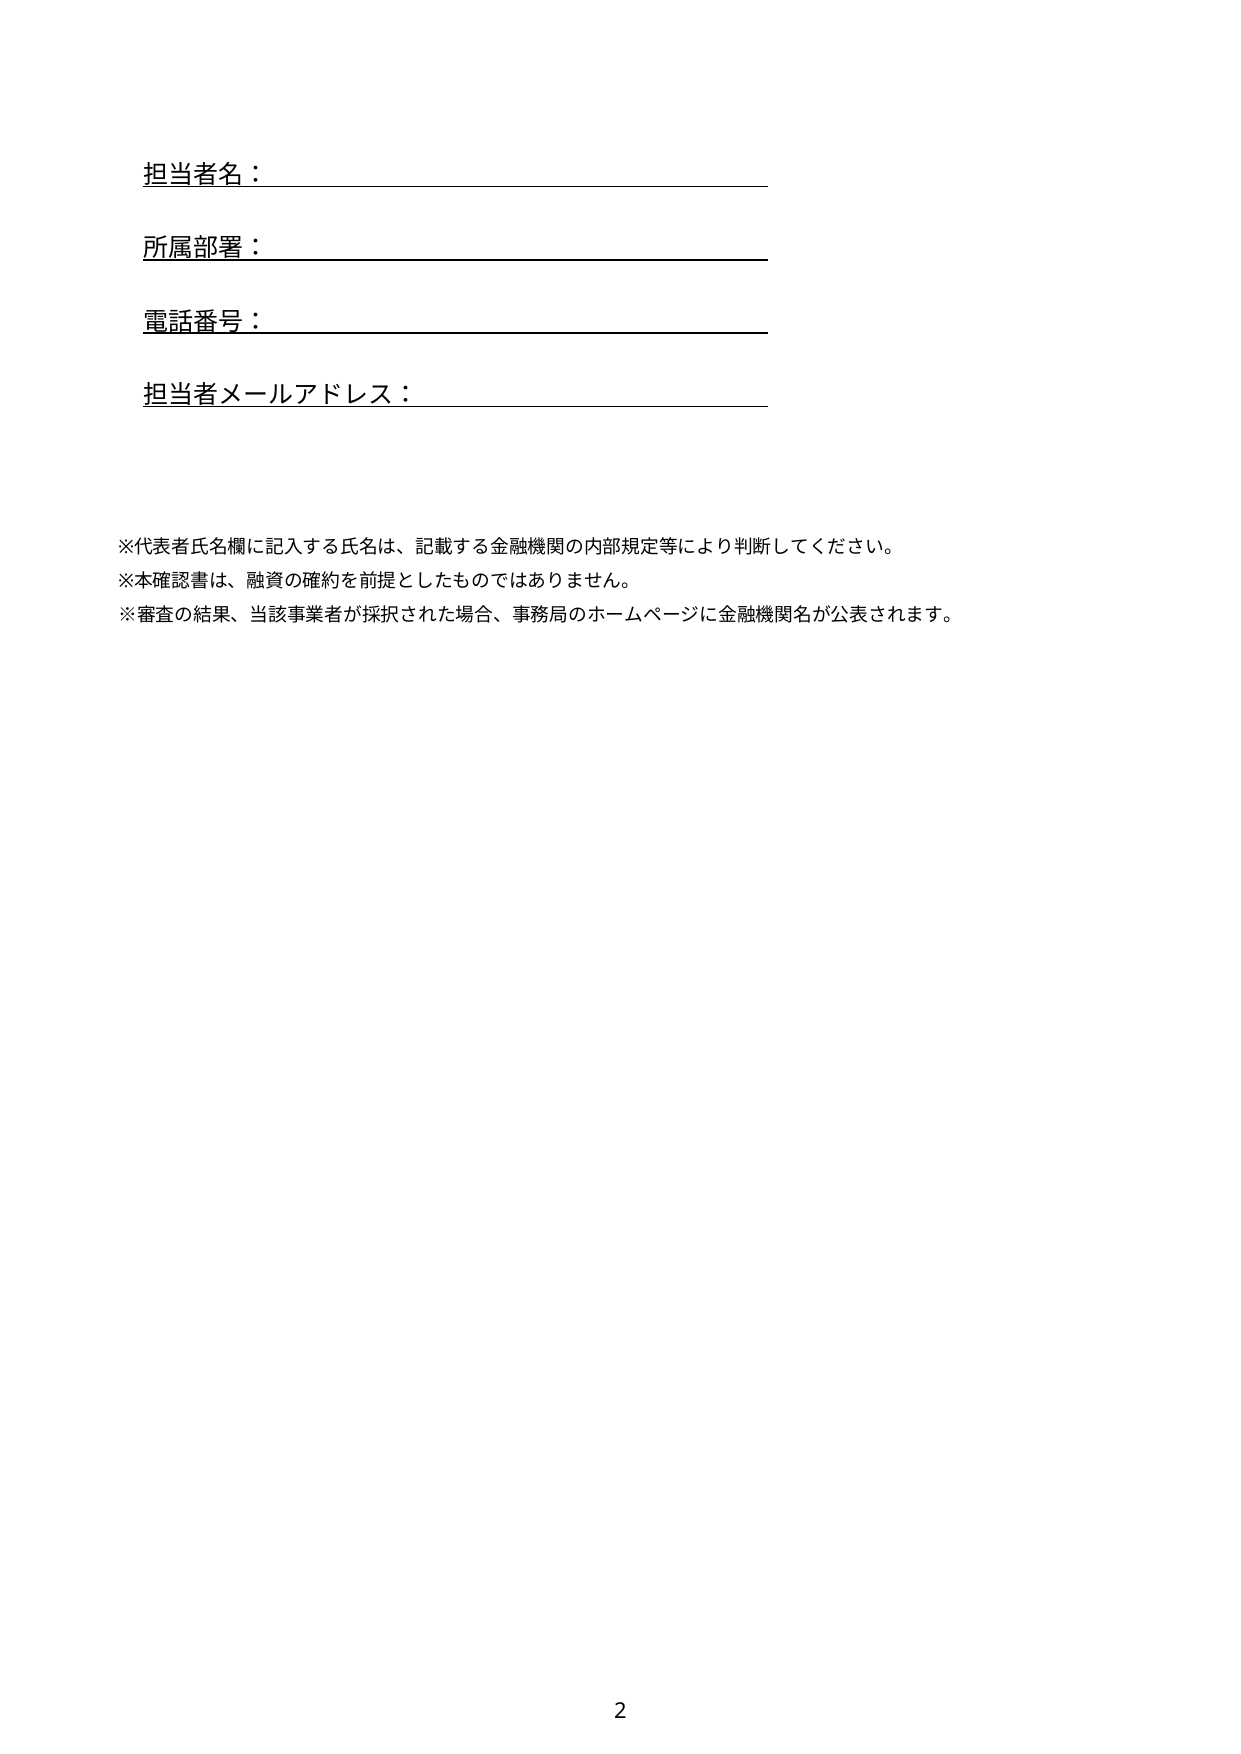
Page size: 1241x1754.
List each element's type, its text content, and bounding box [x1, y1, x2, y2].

text ※代表者氏名欄に記入する氏名は、記載する金融機関の内部規定等により判断してください。 [118, 528, 1122, 562]
text ※本確認書は、融資の確約を前提としたものではありません。 ※審査の結果、当該事業者が採択された場合、事務局のホームページに金融機関名が公表されます。 [118, 562, 1122, 630]
text 担当者名： [118, 139, 1122, 207]
text 担当者メールアドレス： [118, 359, 1122, 427]
text 電話番号： [118, 285, 1122, 353]
text 所属部署： [118, 212, 1122, 280]
